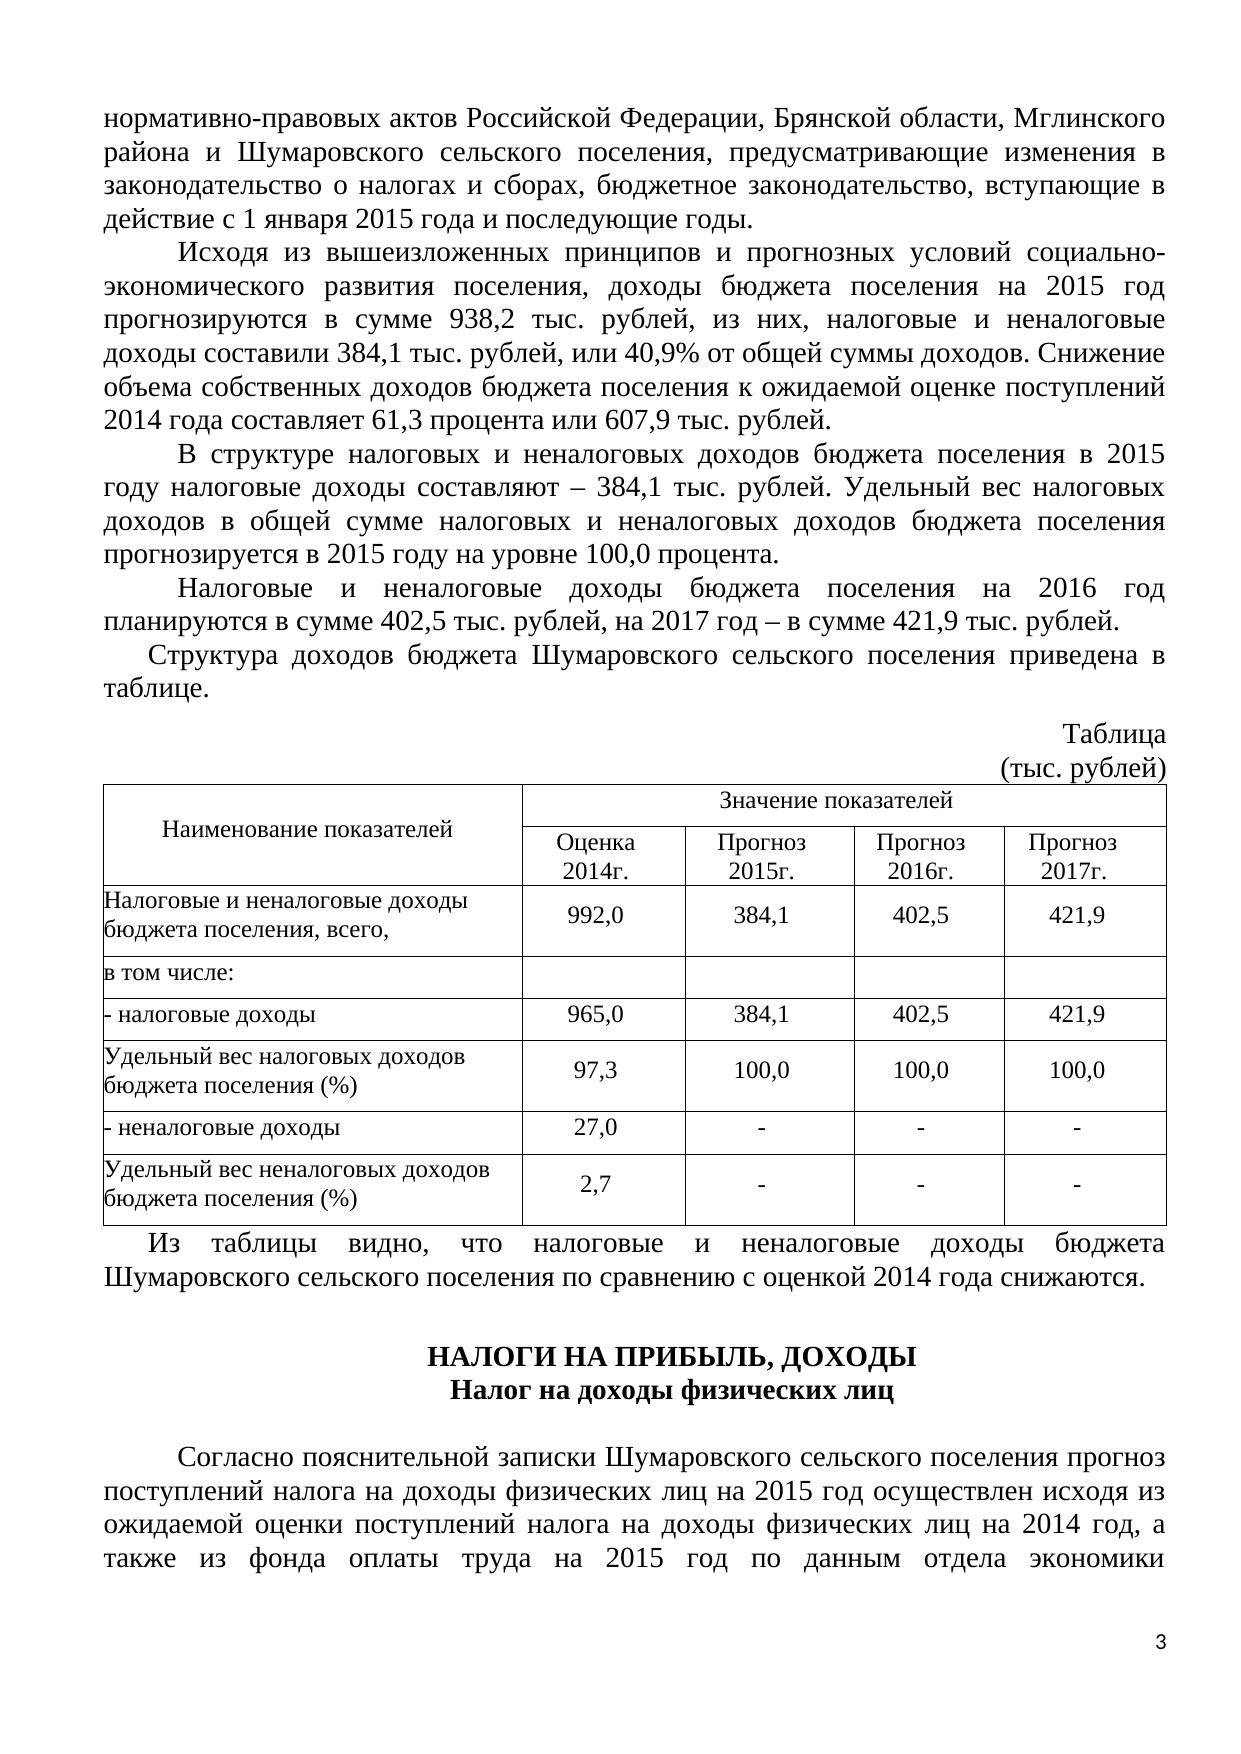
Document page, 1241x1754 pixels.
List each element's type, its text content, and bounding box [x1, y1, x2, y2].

table_cell 97,3 [523, 1041, 685, 1111]
text Исходя из вышеизложенных принципов и прогнозных условий социально-экономического развития поселения, доходы бюджета поселения на 2015 год прогнозируются в сумме 938,2 тыс. рублей, из них, налоговые и неналоговые доходы составили 384,1 тыс. рублей, или 40,9% от общей суммы доходов. Снижение объема собственных доходов бюджета поселения к ожидаемой оценке поступлений 2014 года составляет 61,3 процента или 607,9 тыс. рублей. [103, 234, 1167, 436]
table_cell 402,5 [855, 999, 1004, 1040]
table_cell - [1005, 1155, 1166, 1224]
table_cell 992,0 [523, 886, 685, 956]
table_cell Прогноз 2017г. [1005, 827, 1166, 884]
table_cell [1005, 957, 1166, 998]
subtitle НАЛОГИ НА ПРИБЫЛЬ, ДОХОДЫ [103, 1339, 1167, 1372]
subtitle Налог на доходы физических лиц [103, 1372, 1167, 1406]
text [103, 1439, 1167, 1573]
text В структуре налоговых и неналоговых доходов бюджета поселения в 2015 году налоговые доходы составляют – 384,1 тыс. рублей. Удельный вес налоговых доходов в общей сумме налоговых и неналоговых доходов бюджета поселения прогнозируется в 2015 году на уровне 100,0 процента. [103, 436, 1167, 570]
text Таблица [103, 717, 1167, 750]
text Структура доходов бюджета Шумаровского сельского поселения приведена в таблице. [103, 637, 1167, 704]
table_cell - [855, 1112, 1004, 1153]
table_cell [523, 957, 685, 998]
table_cell - [686, 1155, 854, 1224]
table_cell 965,0 [523, 999, 685, 1040]
table_cell - [686, 1112, 854, 1153]
table_cell Оценка 2014г. [523, 827, 685, 884]
table_cell в том числе: [104, 957, 522, 998]
table_cell [855, 957, 1004, 998]
text Из таблицы видно, что налоговые и неналоговые доходы бюджета Шумаровского сельского поселения по сравнению с оценкой 2014 года снижаются. [103, 1226, 1167, 1293]
table_cell - [1005, 1112, 1166, 1153]
table_cell 100,0 [686, 1041, 854, 1111]
table_cell - [855, 1155, 1004, 1224]
table_cell 27,0 [523, 1112, 685, 1153]
table_cell - неналоговые доходы [104, 1112, 522, 1153]
table_cell 384,1 [686, 999, 854, 1040]
text (тыс. рублей) [103, 750, 1167, 784]
table_cell Налоговые и неналоговые доходы бюджета поселения, всего, [104, 886, 522, 956]
table_cell 100,0 [1005, 1041, 1166, 1111]
table_cell 2,7 [523, 1155, 685, 1224]
table_cell 421,9 [1005, 999, 1166, 1040]
table_header Значение показателей [523, 785, 1166, 826]
table_cell Прогноз 2016г. [855, 827, 1004, 884]
table_cell - налоговые доходы [104, 999, 522, 1040]
table_cell 402,5 [855, 886, 1004, 956]
table_cell 421,9 [1005, 886, 1166, 956]
table_cell Удельный вес неналоговых доходов бюджета поселения (%) [104, 1155, 522, 1224]
table_cell 384,1 [686, 886, 854, 956]
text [103, 100, 1167, 234]
table_header Наименование показателей [104, 785, 522, 884]
text Налоговые и неналоговые доходы бюджета поселения на 2016 год планируются в сумме 402,5 тыс. рублей, на 2017 год – в сумме 421,9 тыс. рублей. [103, 570, 1167, 637]
table_cell Удельный вес налоговых доходов бюджета поселения (%) [104, 1041, 522, 1111]
table_cell [686, 957, 854, 998]
table_cell Прогноз 2015г. [686, 827, 854, 884]
table_cell 100,0 [855, 1041, 1004, 1111]
